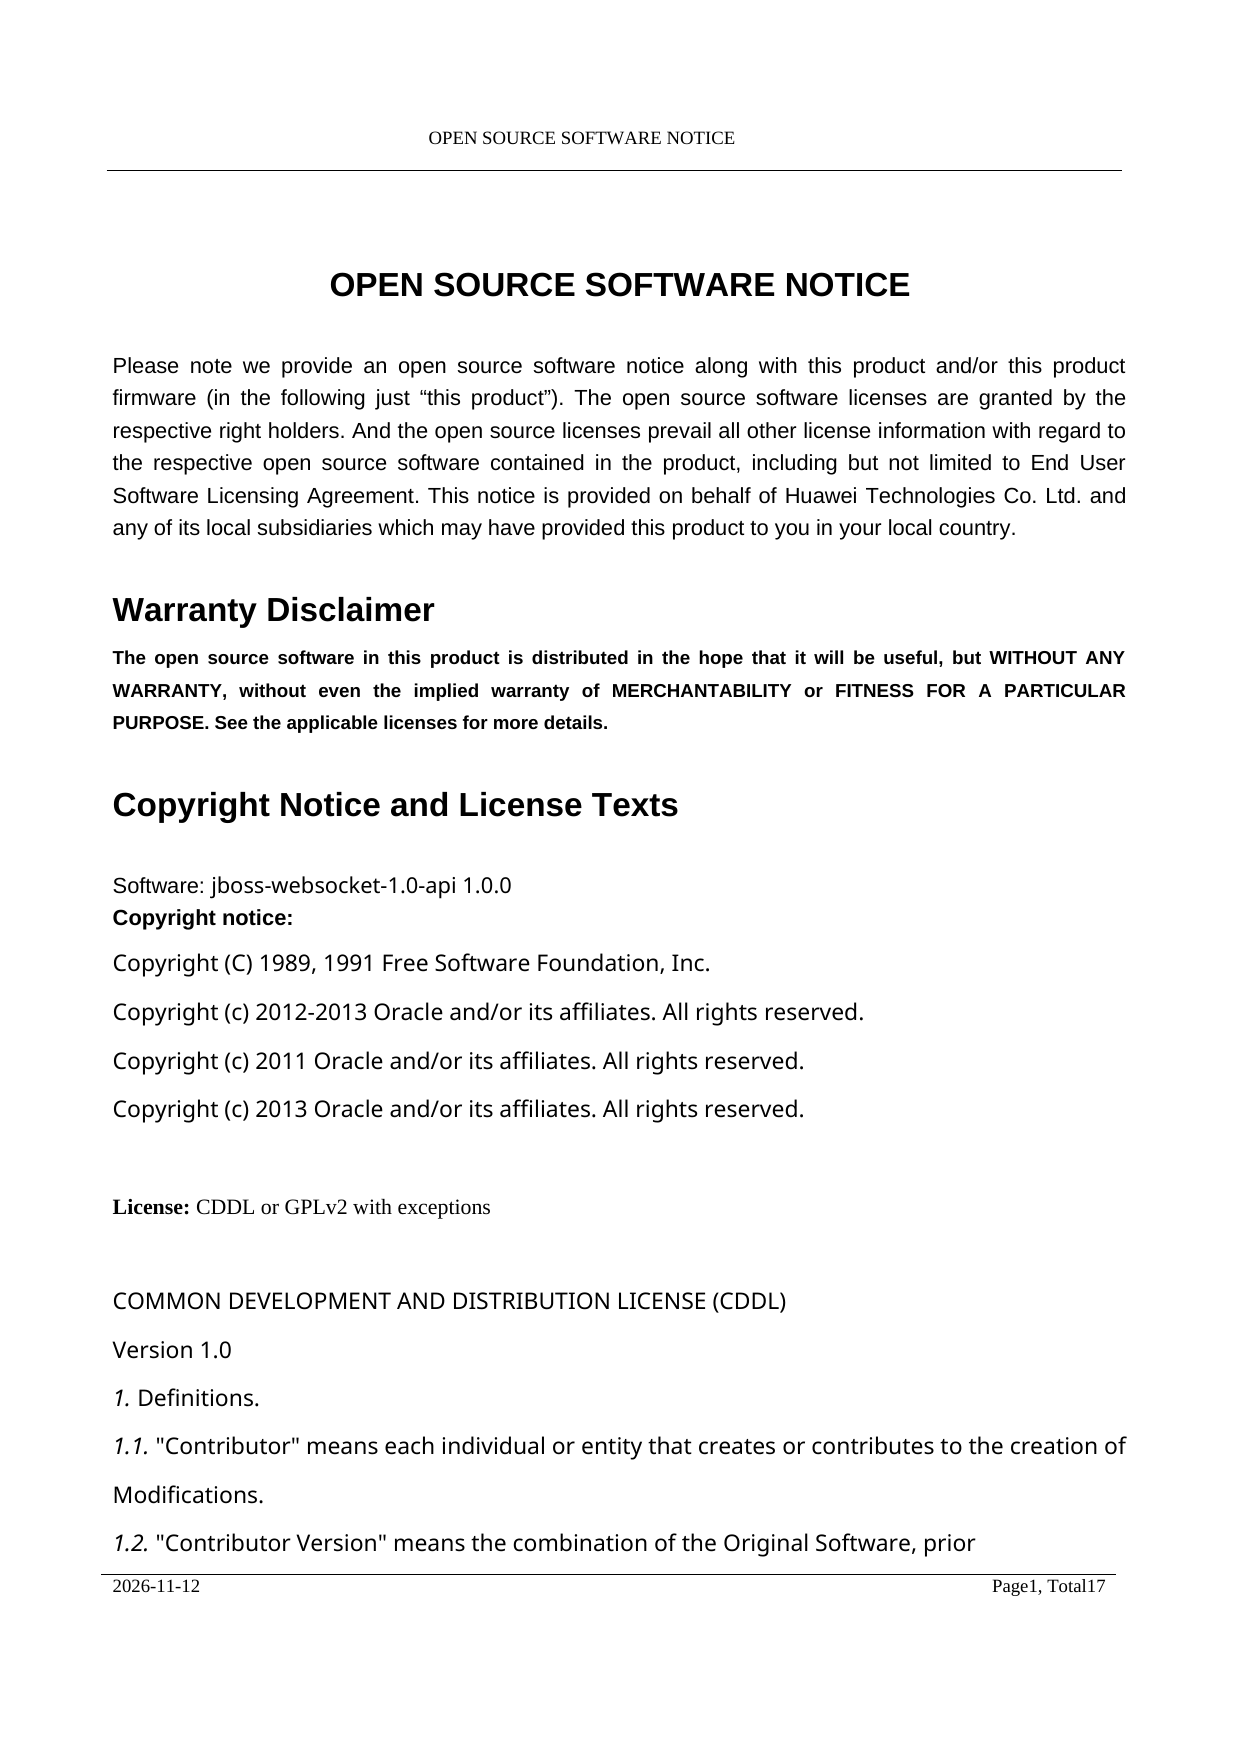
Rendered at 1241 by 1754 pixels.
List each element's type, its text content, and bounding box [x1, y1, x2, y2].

text Software: jboss-websocket-1.0-api 1.0.0 [112, 869, 1128, 901]
text License: CDDL or GPLv2 with exceptions [112, 1190, 1128, 1223]
text 1. Definitions. [112, 1381, 1128, 1413]
text 1.1. "Contributor" means each individual or entity that creates or contributes to the creation of Modifications. [112, 1429, 1128, 1510]
text Copyright notice: [112, 901, 1128, 934]
text Copyright Notice and License Texts [112, 771, 1128, 836]
text Copyright (C) 1989, 1991 Free Software Foundation, Inc. Copyright (c) 2012-2013 Oracle and/or its affiliates. All rights reserved. Copyright (c) 2011 Oracle and/or its affiliates. All rights reserved. Copyright (c) 2013 Oracle and/or its affiliates. All rights reserved. [112, 947, 1128, 1174]
text OPEN SOURCE SOFTWARE NOTICE [112, 251, 1128, 316]
text Warranty Disclaimer [112, 576, 1128, 641]
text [112, 1526, 1128, 1558]
text The open source software in this product is distributed in the hope that it will be useful, but WITHOUT ANY WARRANTY, without even the implied warranty of MERCHANTABILITY or FITNESS FOR A PARTICULAR PURPOSE. See the applicable licenses for more details. [112, 641, 1128, 739]
text Please note we provide an open source software notice along with this product and/or this product firmware (in the following just “this product”). The open source software licenses are granted by the respective right holders. And the open source licenses prevail all other license information with regard to the respective open source software contained in the product, including but not limited to End User Software Licensing Agreement. This notice is provided on behalf of Huawei Technologies Co. Ltd. and any of its local subsidiaries which may have provided this product to you in your local country. [112, 349, 1128, 544]
text COMMON DEVELOPMENT AND DISTRIBUTION LICENSE (CDDL) Version 1.0 [112, 1235, 1128, 1365]
